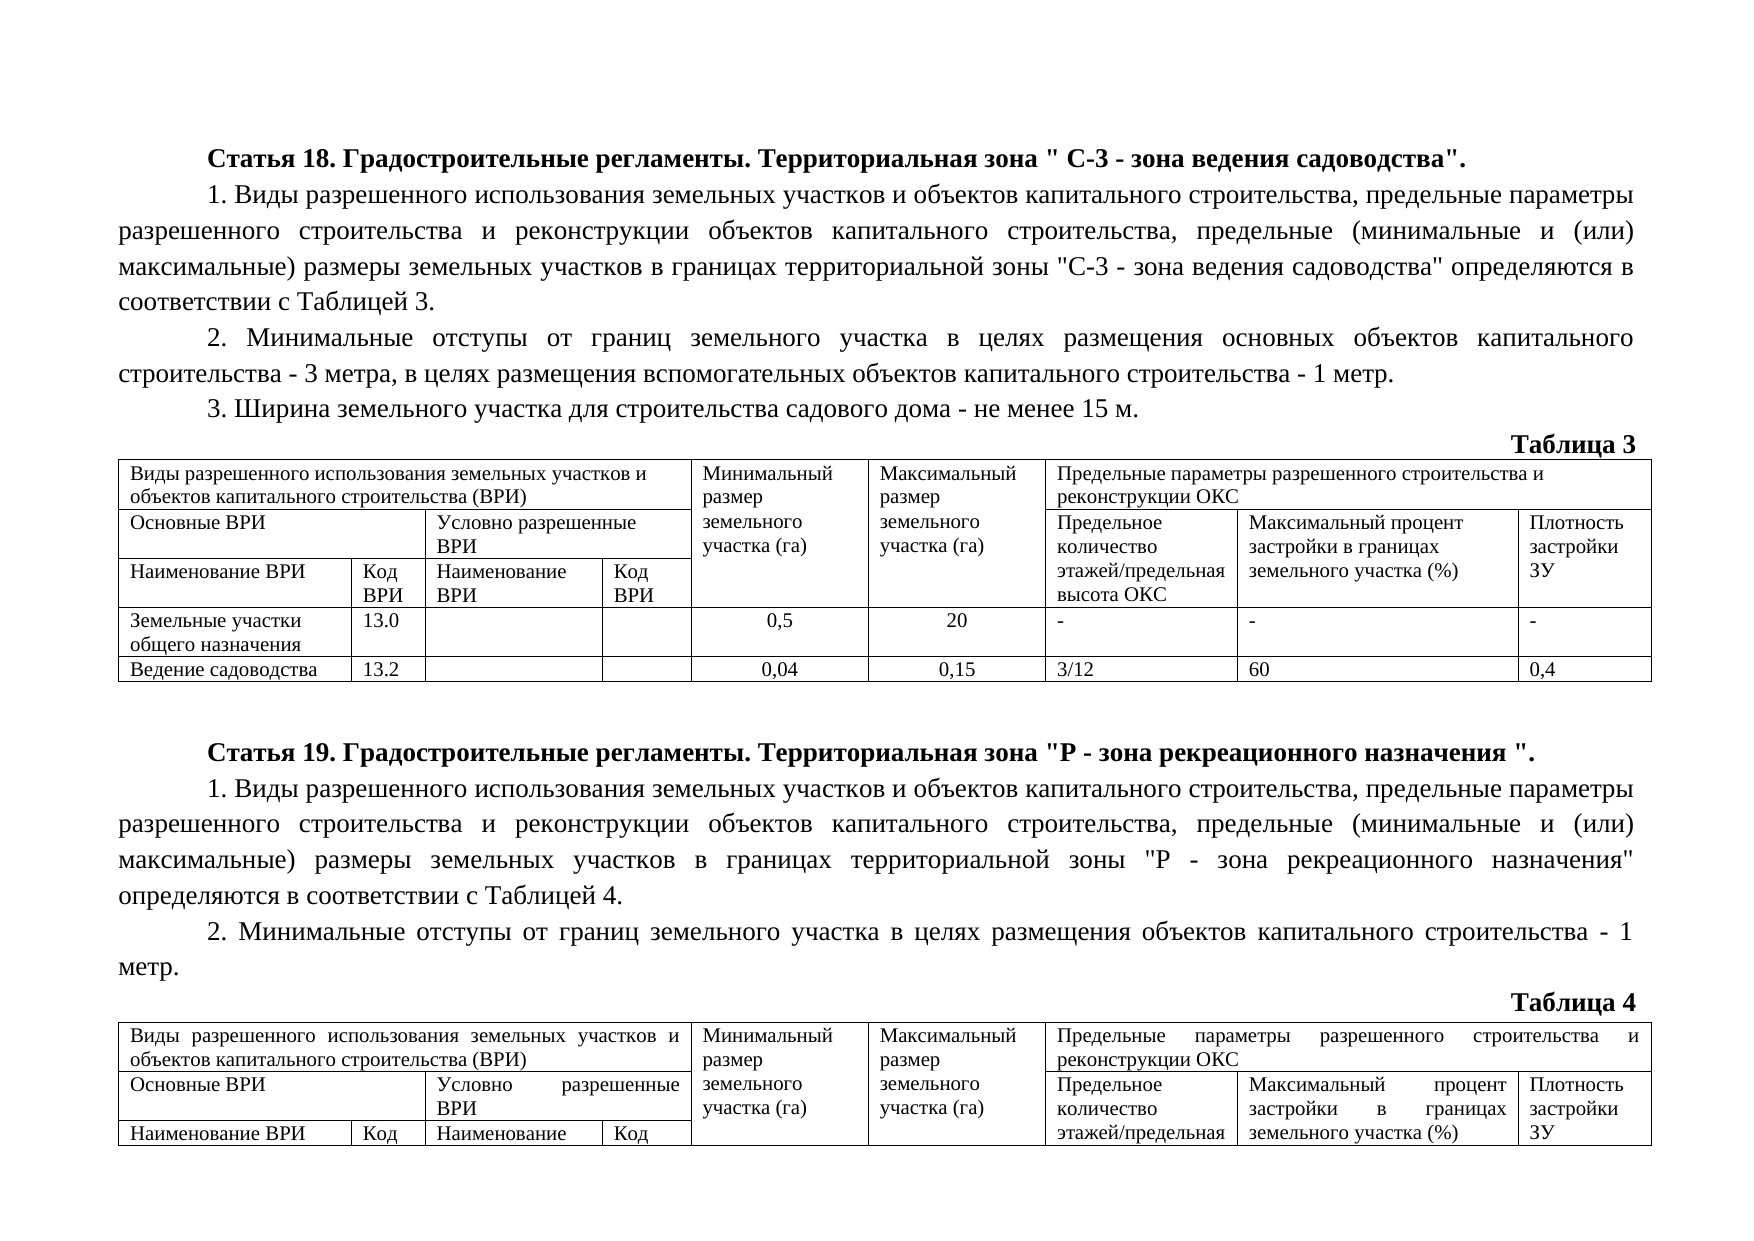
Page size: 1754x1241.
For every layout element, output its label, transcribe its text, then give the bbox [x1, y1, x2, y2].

list 1. Виды разрешенного использования земельных участков и объектов капитального строительства, предельные параметры разрешенного строительства и реконструкции объектов капитального строительства, предельные (минимальные и (или) максимальные) размеры земельных участков в границах территориальной зоны "Р - зона рекреационного назначения" определяются в соответствии с Таблицей 4. [118, 772, 1636, 910]
text 1. Виды разрешенного использования земельных участков и объектов капитального строительства, предельные параметры разрешенного строительства и реконструкции объектов капитального строительства, предельные (минимальные и (или) максимальные) размеры земельных участков в границах территориальной зоны "С-3 - зона ведения садоводства" определяются в соответствии с Таблицей 3. [118, 178, 1636, 316]
table_cell Основные ВРИ [119, 510, 425, 558]
table_cell 0,5 [692, 608, 868, 656]
table_cell - [1046, 608, 1237, 656]
table_cell Предельное количество этажей/предельная высота ОКС [1046, 510, 1237, 607]
table_header Максимальный размер земельного участка (га) [869, 1023, 1045, 1145]
table_cell 0,4 [1519, 657, 1651, 681]
table_cell - [1238, 608, 1518, 656]
list 2. Минимальные отступы от границ земельного участка в целях размещения объектов капитального строительства - 1 метр. [118, 915, 1636, 982]
table_cell Наименование ВРИ [426, 1121, 602, 1145]
table_cell Плотность застройки ЗУ [1519, 510, 1651, 607]
table_cell 13.2 [352, 657, 425, 681]
table_cell Земельные участки общего назначения [119, 608, 351, 656]
table_cell - [1519, 608, 1651, 656]
table_cell Код ВРИ [352, 559, 425, 607]
table_cell Плотность застройки ЗУ [1519, 1072, 1651, 1145]
list 3. Ширина земельного участка для строительства садового дома - не менее 15 м. [118, 392, 1636, 424]
table_cell [603, 657, 691, 681]
table_cell 0,04 [692, 657, 868, 681]
table_cell Код ВРИ [603, 559, 691, 607]
table_cell Наименование ВРИ [119, 1121, 351, 1145]
table_cell [426, 657, 602, 681]
table_cell Ведение садоводства [119, 657, 351, 681]
table_cell 0,15 [869, 657, 1045, 681]
table_cell Условно разрешенные ВРИ [426, 1072, 691, 1120]
table_header Предельные параметры разрешенного строительства и реконструкции ОКС [1046, 1023, 1651, 1071]
table_header Минимальный размер земельного участка (га) [692, 460, 868, 607]
table_cell Максимальный процент застройки в границах земельного участка (%) [1238, 1072, 1518, 1145]
table_cell Условно разрешенные ВРИ [426, 510, 691, 558]
table_cell Код ВРИ [603, 1121, 691, 1145]
table_cell 60 [1238, 657, 1518, 681]
table_header Максимальный размер земельного участка (га) [869, 460, 1045, 607]
table_cell Наименование ВРИ [119, 559, 351, 607]
table_cell 3/12 [1046, 657, 1237, 681]
list Статья 19. Градостроительные регламенты. Территориальная зона "Р - зона рекреационного назначения ". [118, 736, 1636, 767]
table_cell Максимальный процент застройки в границах земельного участка (%) [1238, 510, 1518, 607]
table_cell Код ВРИ [352, 1121, 425, 1145]
list 2. Минимальные отступы от границ земельного участка в целях размещения основных объектов капитального строительства - 3 метра, в целях размещения вспомогательных объектов капитального строительства - 1 метр. [118, 321, 1636, 388]
table_header Виды разрешенного использования земельных участков и объектов капитального строительства (ВРИ) [119, 1023, 691, 1071]
table_cell [603, 608, 691, 656]
table_header Виды разрешенного использования земельных участков и объектов капитального строительства (ВРИ) [119, 460, 691, 508]
list Таблица 4 [118, 986, 1636, 1017]
list Таблица 3 [118, 428, 1636, 459]
table_cell 20 [869, 608, 1045, 656]
table_cell [426, 608, 602, 656]
table_cell Наименование ВРИ [426, 559, 602, 607]
table_header Минимальный размер земельного участка (га) [692, 1023, 868, 1145]
table_header Предельные параметры разрешенного строительства и реконструкции ОКС [1046, 460, 1651, 508]
table_cell 13.0 [352, 608, 425, 656]
list Статья 18. Градостроительные регламенты. Территориальная зона " С-3 - зона ведения садоводства". [118, 142, 1636, 173]
table_cell Основные ВРИ [119, 1072, 425, 1120]
table_cell Предельное количество этажей/предельная высота ОКС [1046, 1072, 1237, 1145]
